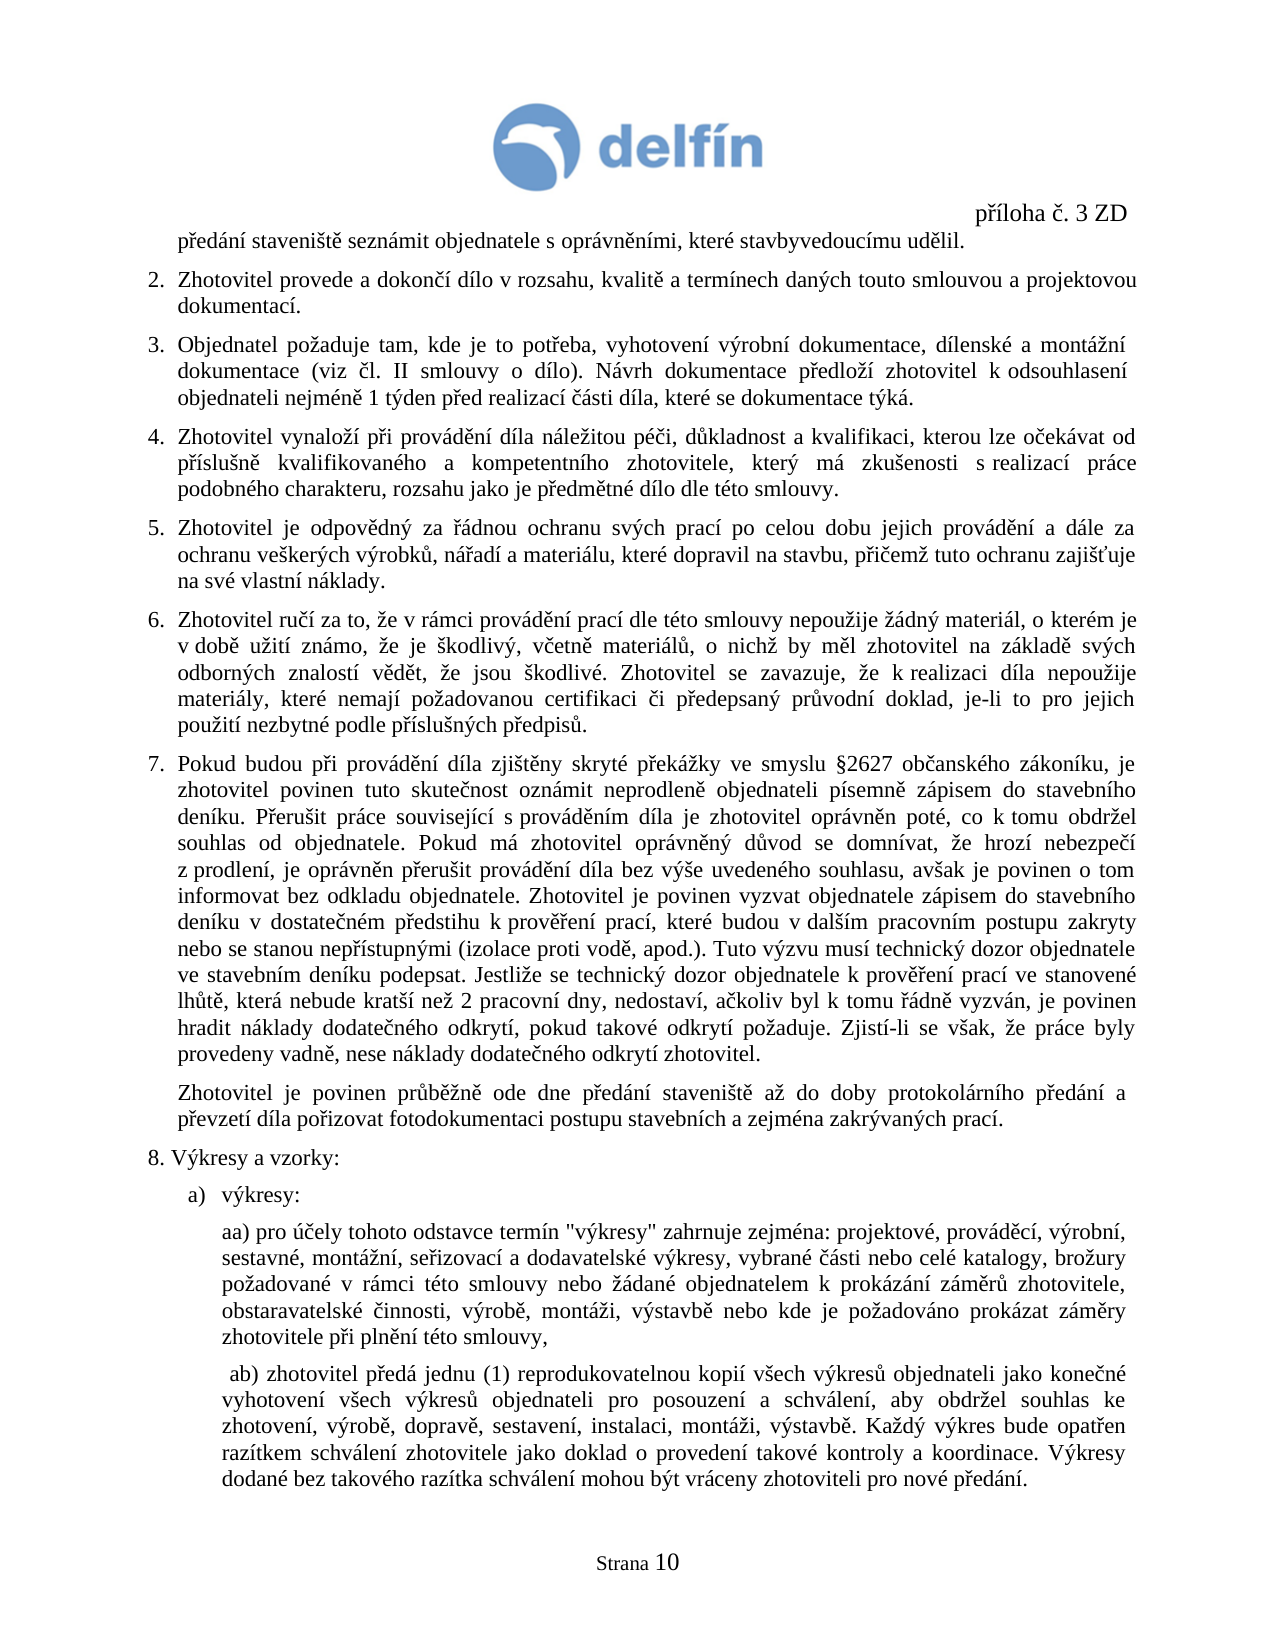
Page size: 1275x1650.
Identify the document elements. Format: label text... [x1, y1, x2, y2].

list Zhotovitel vynaloží při provádění díla náležitou péči, důkladnost a kvalifikaci, kterou lze očekávat od příslušně kvalifikovaného a kompetentního zhotovitele, který má zkušenosti s realizací práce podobného charakteru, rozsahu jako je předmětné dílo dle této smlouvy. [148, 423, 1137, 502]
list Zhotovitel ručí za to, že v rámci provádění prací dle této smlouvy nepoužije žádný materiál, o kterém je v době užití známo, že je škodlivý, včetně materiálů, o nichž by měl zhotovitel na základě svých odborných znalostí vědět, že jsou škodlivé. Zhotovitel se zavazuje, že k realizaci díla nepoužije materiály, které nemají požadovanou certifikaci či předepsaný průvodní doklad, je-li to pro jejich použití nezbytné podle příslušných předpisů. [148, 606, 1137, 738]
text ab) zhotovitel předá jednu (1) reprodukovatelnou kopií všech výkresů objednateli jako konečné vyhotovení všech výkresů objednateli pro posouzení a schválení, aby obdržel souhlas ke zhotovení, výrobě, dopravě, sestavení, instalaci, montáži, výstavbě. Každý výkres bude opatřen razítkem schválení zhotovitele jako doklad o provedení takové kontroly a koordinace. Výkresy dodané bez takového razítka schválení mohou být vráceny zhotoviteli pro nové předání. [222, 1360, 1127, 1492]
list Objednatel požaduje tam, kde je to potřeba, vyhotovení výrobní dokumentace, dílenské a montážní dokumentace (viz čl. II smlouvy o dílo). Návrh dokumentace předloží zhotovitel k odsouhlasení objednateli nejméně 1 týden před realizací části díla, které se dokumentace týká. [148, 331, 1127, 410]
list Zhotovitel je odpovědný za řádnou ochranu svých prací po celou dobu jejich provádění a dále za ochranu veškerých výrobků, nářadí a materiálu, které dopravil na stavbu, přičemž tuto ochranu zajišťuje na své vlastní náklady. [148, 514, 1137, 593]
text a) výkresy: [148, 1181, 1127, 1207]
text aa) pro účely tohoto odstavce termín "výkresy" zahrnuje zejména: projektové, prováděcí, výrobní, sestavné, montážní, seřizovací a dodavatelské výkresy, vybrané části nebo celé katalogy, brožury požadované v rámci této smlouvy nebo žádané objednatelem k prokázání záměrů zhotovitele, obstaravatelské činnosti, výrobě, montáži, výstavbě nebo kde je požadováno prokázat záměry zhotovitele při plnění této smlouvy, [222, 1218, 1127, 1349]
list Zhotovitel je povinen průběžně ode dne předání staveniště až do doby protokolárního předání a převzetí díla pořizovat fotodokumentaci postupu stavebních a zejména zakrývaných prací. [177, 1079, 1127, 1132]
list Pokud budou při provádění díla zjištěny skryté překážky ve smyslu §2627 občanského zákoníku, je zhotovitel povinen tuto skutečnost oznámit neprodleně objednateli písemně zápisem do stavebního deníku. Přerušit práce související s prováděním díla je zhotovitel oprávněn poté, co k tomu obdržel souhlas od objednatele. Pokud má zhotovitel oprávněný důvod se domnívat, že hrozí nebezpečí z prodlení, je oprávněn přerušit provádění díla bez výše uvedeného souhlasu, avšak je povinen o tom informovat bez odkladu objednatele. Zhotovitel je povinen vyzvat objednatele zápisem do stavebního deníku v dostatečném předstihu k prověření prací, které budou v dalším pracovním postupu zakryty nebo se stanou nepřístupnými (izolace proti vodě, apod.). Tuto výzvu musí technický dozor objednatele ve stavebním deníku podepsat. Jestliže se technický dozor objednatele k prověření prací ve stanovené lhůtě, která nebude kratší než 2 pracovní dny, nedostaví, ačkoliv byl k tomu řádně vyzván, je povinen hradit náklady dodatečného odkrytí, pokud takové odkrytí požaduje. Zjistí-li se však, že práce byly provedeny vadně, nese náklady dodatečného odkrytí zhotovitel. [148, 750, 1137, 1066]
picture [458, 73, 797, 222]
list Zhotovitel provede a dokončí dílo v rozsahu, kvalitě a termínech daných touto smlouvou a projektovou dokumentací. [148, 266, 1137, 319]
text 8. Výkresy a vzorky: [148, 1144, 1137, 1171]
